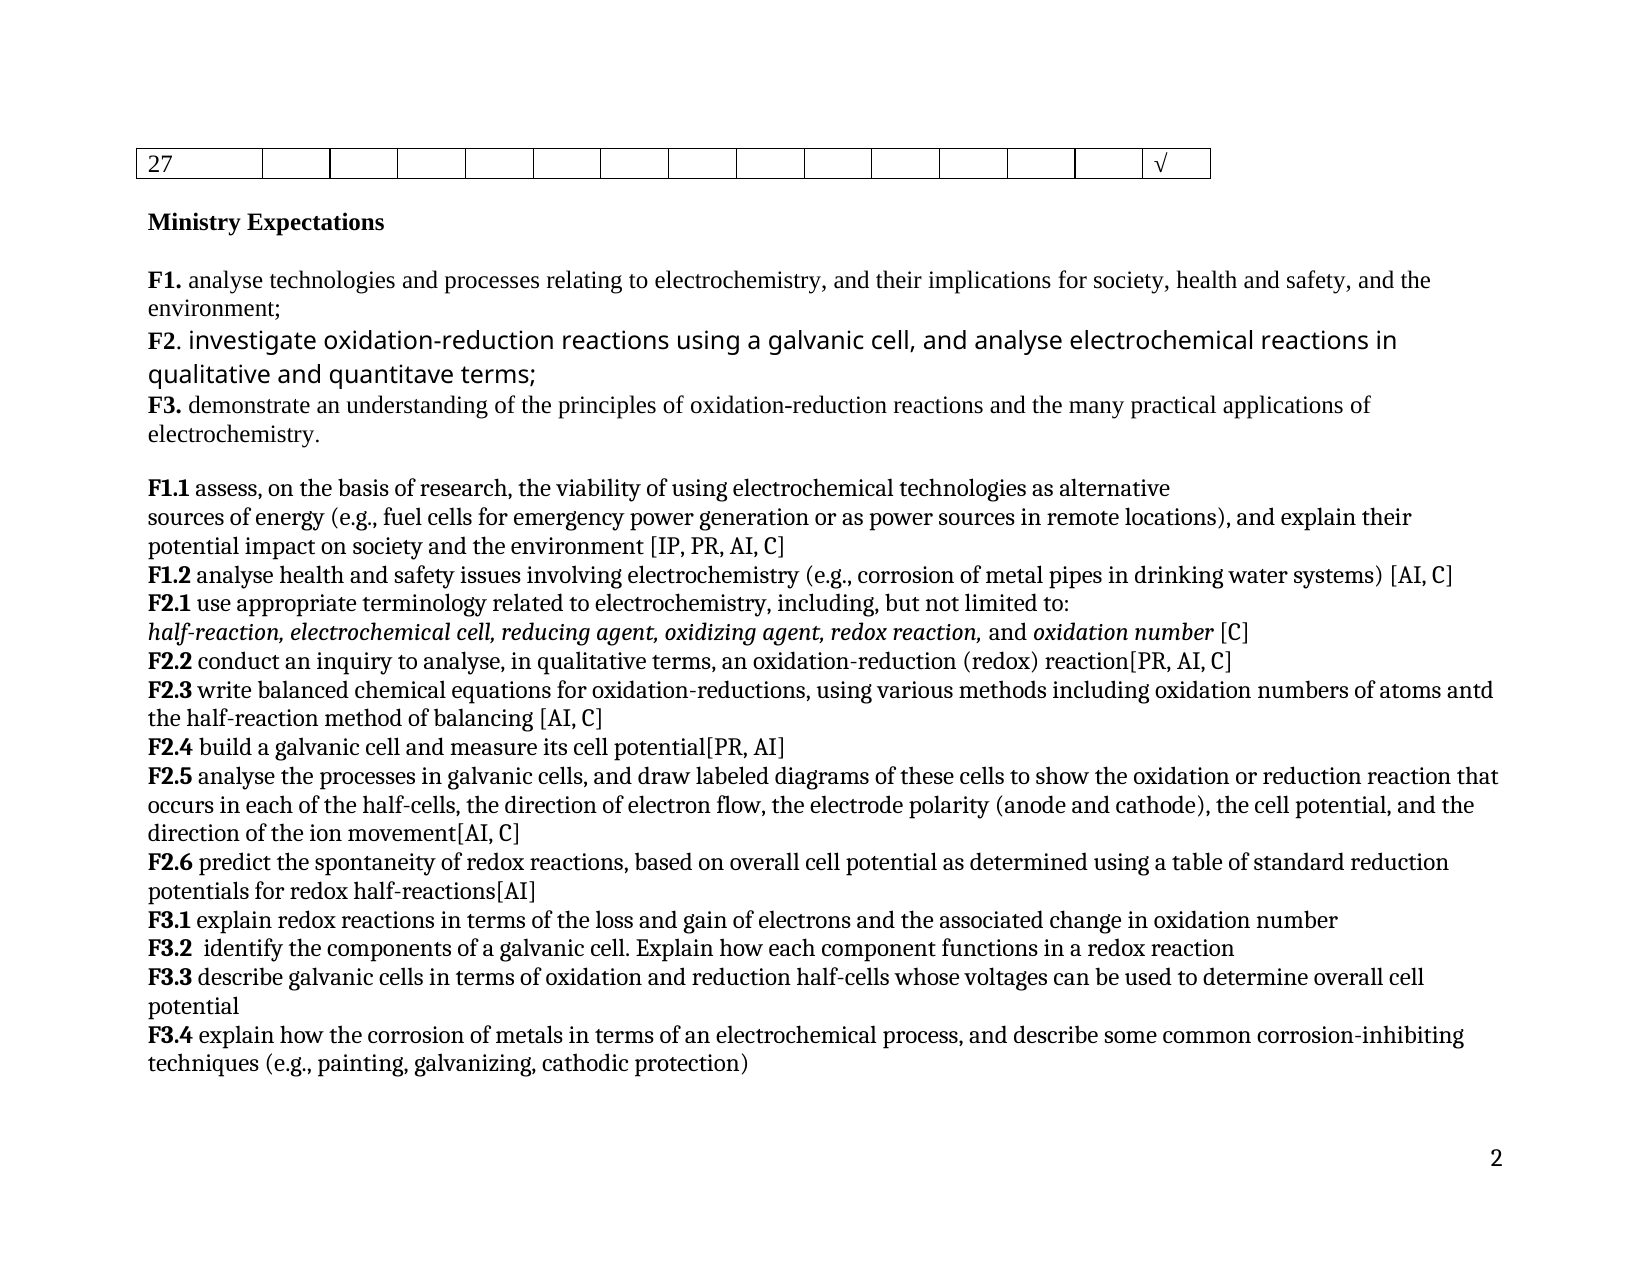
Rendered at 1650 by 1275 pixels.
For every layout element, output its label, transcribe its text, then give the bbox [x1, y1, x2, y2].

table_cell 27 [137, 149, 262, 177]
table_cell [1076, 149, 1142, 177]
text F1. analyse technologies and processes relating to electrochemistry, and their implications for society, health and safety, and the environment; [148, 265, 1502, 322]
table_cell [466, 149, 533, 177]
text F3. demonstrate an understanding of the principles of oxidation-reduction reactions and the many practical applications of electrochemistry. [148, 390, 1502, 448]
table_cell [872, 149, 939, 177]
text half-reaction, electrochemical cell, reducing agent, oxidizing agent, redox reaction, and oxidation number [C] [148, 618, 1502, 647]
table_cell [331, 149, 397, 177]
table_cell [940, 149, 1007, 177]
text F3.3 describe galvanic cells in terms of oxidation and reduction half-cells whose voltages can be used to determine overall cell potential [148, 963, 1502, 1021]
table_cell √ [1143, 149, 1210, 177]
table_cell [669, 149, 736, 177]
text F2.4 build a galvanic cell and measure its cell potential[PR, AI] [148, 733, 1502, 762]
text F1.2 analyse health and safety issues involving electrochemistry (e.g., corrosion of metal pipes in drinking water systems) [AI, C] [148, 561, 1502, 589]
text F1.1 assess, on the basis of research, the viability of using electrochemical technologies as alternative [148, 474, 1502, 503]
table_cell [805, 149, 871, 177]
text F3.2 identify the components of a galvanic cell. Explain how each component functions in a redox reaction [148, 934, 1502, 963]
text F3.4 explain how the corrosion of metals in terms of an electrochemical process, and describe some common corrosion-inhibiting techniques (e.g., painting, galvanizing, cathodic protection) [148, 1021, 1502, 1078]
table_cell [534, 149, 600, 177]
table_cell [1008, 149, 1074, 177]
text Ministry Expectations [148, 207, 1502, 236]
text F2. investigate oxidation-reduction reactions using a galvanic cell, and analyse electrochemical reactions in qualitative and quantitave terms; [148, 322, 1502, 390]
table_cell [737, 149, 804, 177]
text F2.5 analyse the processes in galvanic cells, and draw labeled diagrams of these cells to show the oxidation or reduction reaction that occurs in each of the half-cells, the direction of electron flow, the electrode polarity (anode and cathode), the cell potential, and the direction of the ion movement[AI, C] [148, 762, 1502, 848]
table_cell [263, 149, 329, 177]
text F2.1 use appropriate terminology related to electrochemistry, including, but not limited to: [148, 589, 1502, 618]
text F2.3 write balanced chemical equations for oxidation-reductions, using various methods including oxidation numbers of atoms antd the half-reaction method of balancing [AI, C] [148, 676, 1502, 733]
text F2.2 conduct an inquiry to analyse, in qualitative terms, an oxidation-reduction (redox) reaction[PR, AI, C] [148, 647, 1502, 676]
text sources of energy (e.g., fuel cells for emergency power generation or as power sources in remote locations), and explain their potential impact on society and the environment [IP, PR, AI, C] [148, 503, 1502, 561]
text F3.1 explain redox reactions in terms of the loss and gain of electrons and the associated change in oxidation number [148, 906, 1502, 934]
text F2.6 predict the spontaneity of redox reactions, based on overall cell potential as determined using a table of standard reduction potentials for redox half-reactions[AI] [148, 848, 1502, 906]
table_cell [398, 149, 465, 177]
table_cell [601, 149, 668, 177]
